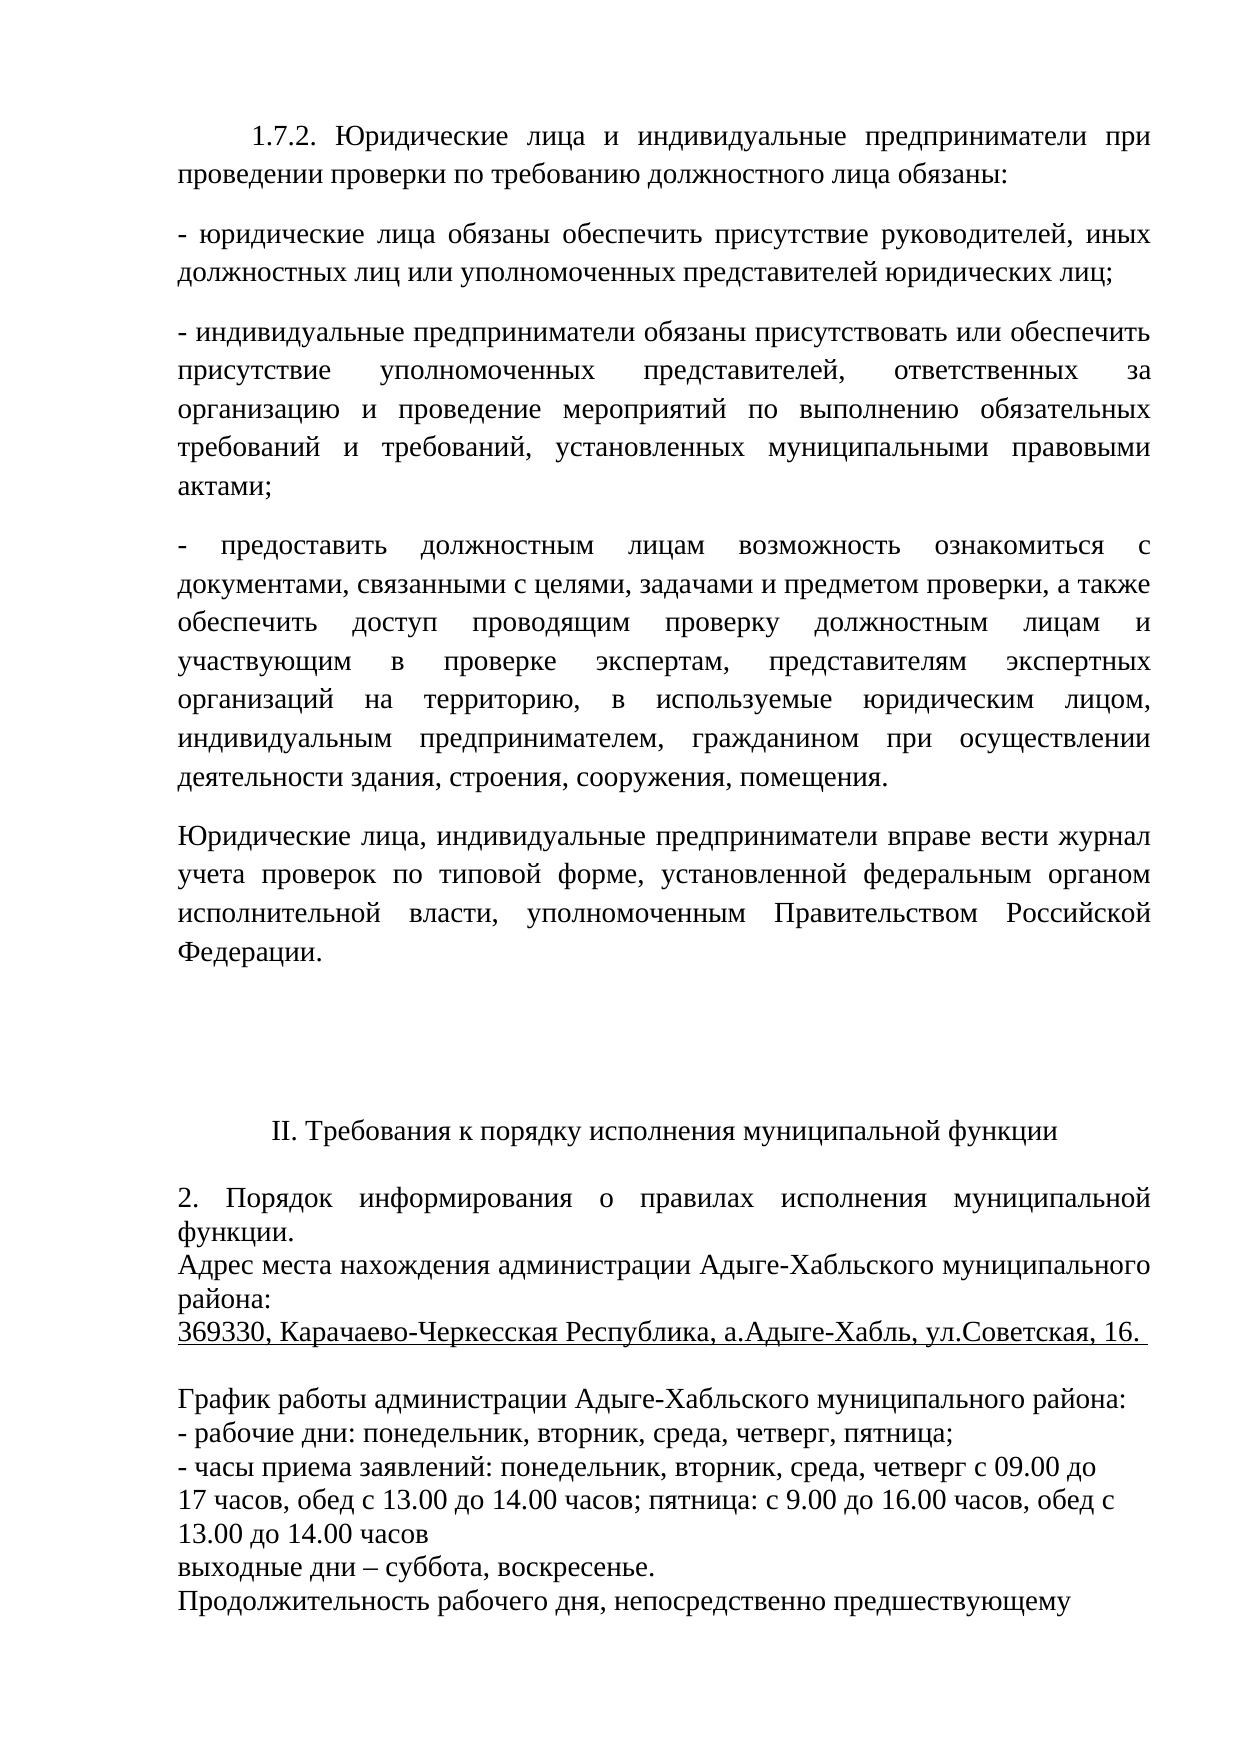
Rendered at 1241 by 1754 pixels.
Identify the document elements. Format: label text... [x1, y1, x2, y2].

text выходные дни – суббота, воскресенье. [177, 1549, 1152, 1583]
text 2. Порядок информирования о правилах исполнения муниципальной функции. [177, 1180, 1152, 1247]
text 13.00 до 14.00 часов [177, 1516, 1152, 1549]
text - индивидуальные предприниматели обязаны присутствовать или обеспечить присутствие уполномоченных представителей, ответственных за организацию и проведение мероприятий по выполнению обязательных требований и требований, установленных муниципальными правовыми актами; [177, 314, 1152, 502]
text Юридические лица, индивидуальные предприниматели вправе вести журнал учета проверок по типовой форме, установленной федеральным органом исполнительной власти, уполномоченным Правительством Российской Федерации. [177, 818, 1152, 967]
text II. Требования к порядку исполнения муниципальной функции [177, 1113, 1152, 1147]
text График работы администрации Адыге-Хабльского муниципального района: [177, 1382, 1152, 1415]
text Адрес места нахождения администрации Адыге-Хабльского муниципального района: [177, 1247, 1152, 1314]
text - предоставить должностным лицам возможность ознакомиться с документами, связанными с целями, задачами и предметом проверки, а также обеспечить доступ проводящим проверку должностным лицам и участвующим в проверке экспертам, представителям экспертных организаций на территорию, в используемые юридическим лицом, индивидуальным предпринимателем, гражданином при осуществлении деятельности здания, строения, сооружения, помещения. [177, 527, 1152, 792]
text - часы приема заявлений: понедельник, вторник, среда, четверг с 09.00 до [177, 1449, 1152, 1482]
text - рабочие дни: понедельник, вторник, среда, четверг, пятница; [177, 1415, 1152, 1449]
text 1.7.2. Юридические лица и индивидуальные предприниматели при проведении проверки по требованию должностного лица обязаны: [177, 118, 1152, 190]
text 17 часов, обед с 13.00 до 14.00 часов; пятница: с 9.00 до 16.00 часов, обед с [177, 1482, 1152, 1516]
text 369330, Карачаево-Черкесская Республика, а.Адыге-Хабль, ул.Советская, 16. [177, 1314, 1152, 1348]
text Продолжительность рабочего дня, непосредственно предшествующему [177, 1583, 1152, 1616]
text - юридические лица обязаны обеспечить присутствие руководителей, иных должностных лиц или уполномоченных представителей юридических лиц; [177, 216, 1152, 288]
